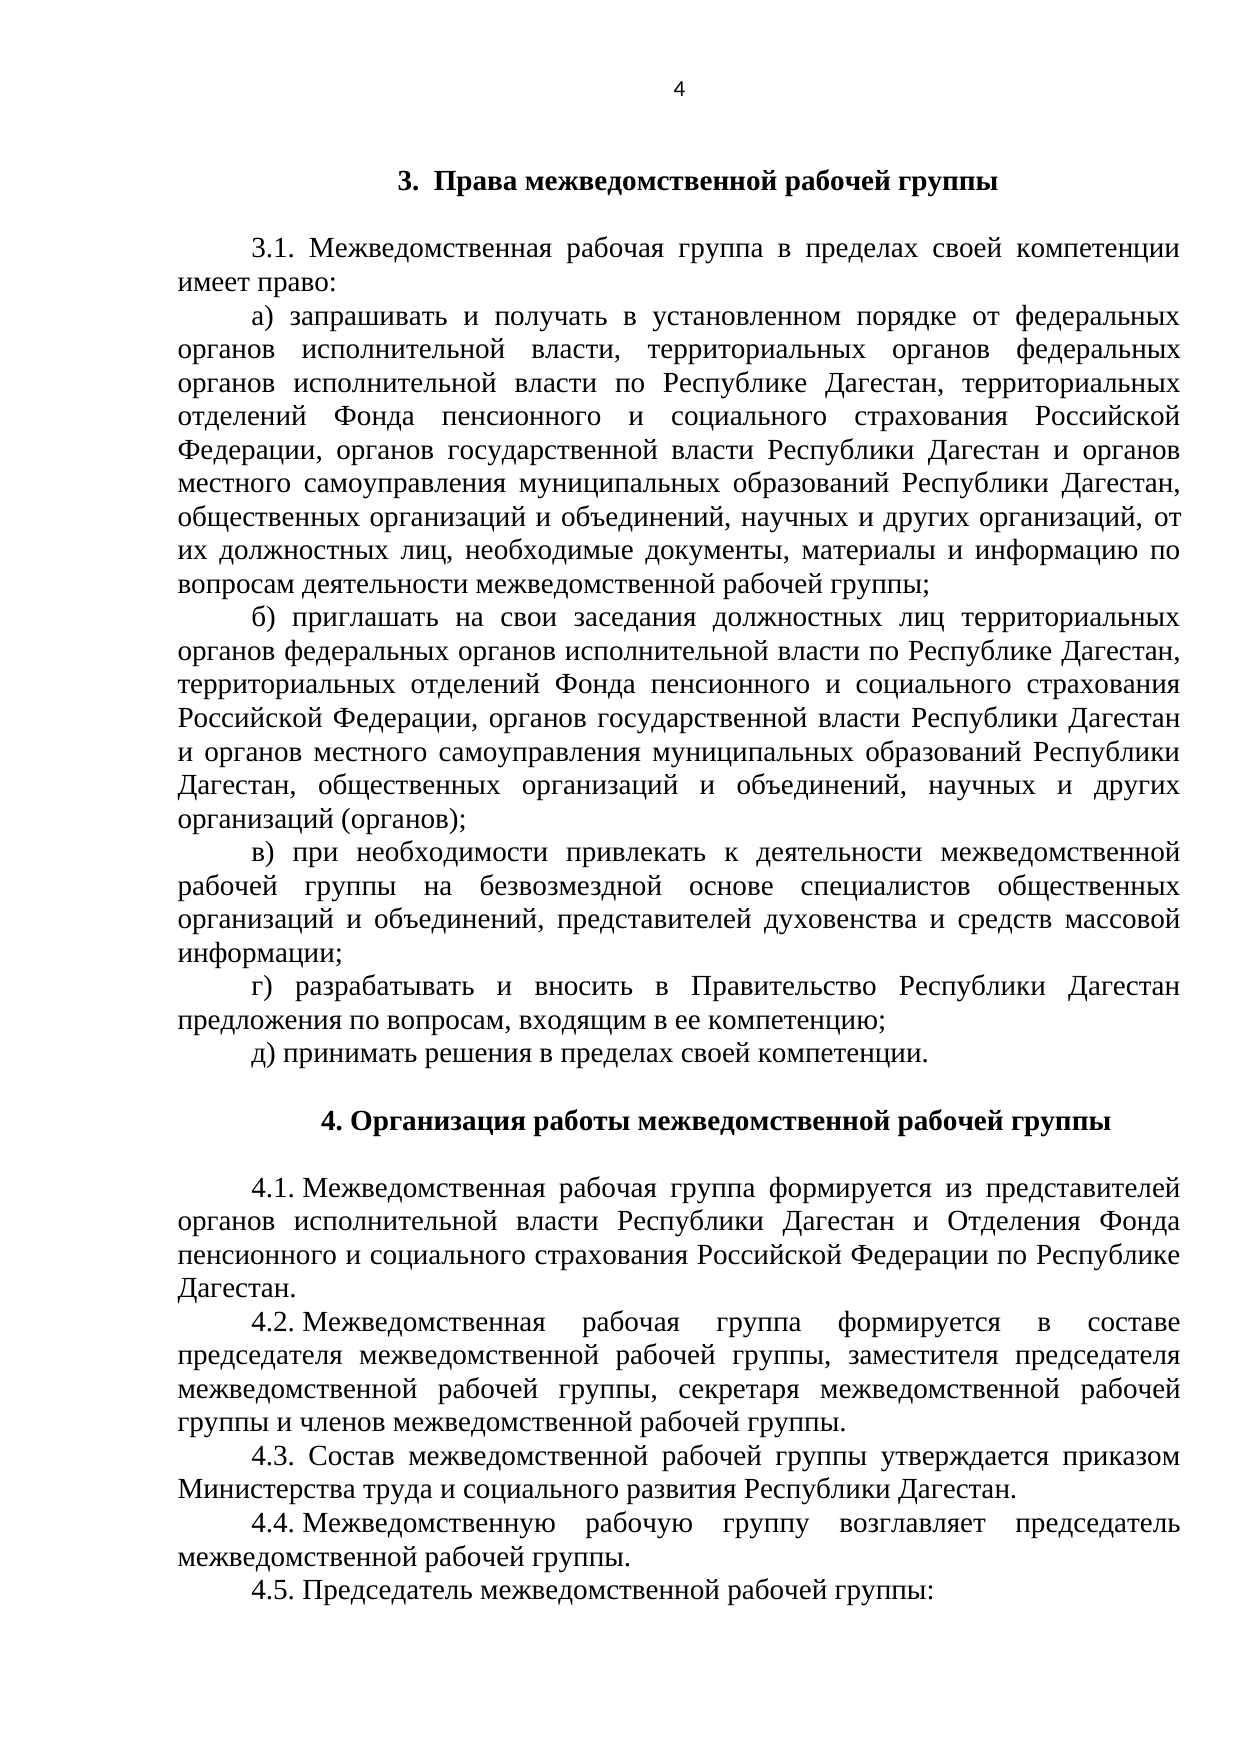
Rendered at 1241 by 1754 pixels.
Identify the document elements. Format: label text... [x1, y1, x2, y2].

text г) разрабатывать и вносить в Правительство Республики Дагестан предложения по вопросам, входящим в ее компетенцию; [177, 968, 1181, 1036]
text 4.4. Межведомственную рабочую группу возглавляет председатель межведомственной рабочей группы. [177, 1505, 1181, 1572]
text б) приглашать на свои заседания должностных лиц территориальных органов федеральных органов исполнительной власти по Республике Дагестан, территориальных отделений Фонда пенсионного и социального страхования Российской Федерации, органов государственной власти Республики Дагестан и органов местного самоуправления муниципальных образований Республики Дагестан, общественных организаций и объединений, научных и других организаций (органов); [177, 599, 1181, 834]
text а) запрашивать и получать в установленном порядке от федеральных органов исполнительной власти, территориальных органов федеральных органов исполнительной власти по Республике Дагестан, территориальных отделений Фонда пенсионного и социального страхования Российской Федерации, органов государственной власти Республики Дагестан и органов местного самоуправления муниципальных образований Республики Дагестан, общественных организаций и объединений, научных и других организаций, от их должностных лиц, необходимые документы, материалы и информацию по вопросам деятельности межведомственной рабочей группы; [177, 298, 1181, 599]
text 4.1. Межведомственная рабочая группа формируется из представителей органов исполнительной власти Республики Дагестан и Отделения Фонда пенсионного и социального страхования Российской Федерации по Республике Дагестан. [177, 1170, 1181, 1304]
text 4.2. Межведомственная рабочая группа формируется в составе председателя межведомственной рабочей группы, заместителя председателя межведомственной рабочей группы, секретаря межведомственной рабочей группы и членов межведомственной рабочей группы. [177, 1304, 1181, 1438]
list Права межведомственной рабочей группы [207, 163, 1181, 197]
text 4.5. Председатель межведомственной рабочей группы: [177, 1572, 1181, 1606]
text 4. Организация работы межведомственной рабочей группы [177, 1103, 1181, 1136]
text д) принимать решения в пределах своей компетенции. [177, 1036, 1181, 1069]
text 4.3. Состав межведомственной рабочей группы утверждается приказом Министерства труда и социального развития Республики Дагестан. [177, 1438, 1181, 1505]
text 3.1. Межведомственная рабочая группа в пределах своей компетенции имеет право: [177, 231, 1181, 298]
text в) при необходимости привлекать к деятельности межведомственной рабочей группы на безвозмездной основе специалистов общественных организаций и объединений, представителей духовенства и средств массовой информации; [177, 834, 1181, 968]
